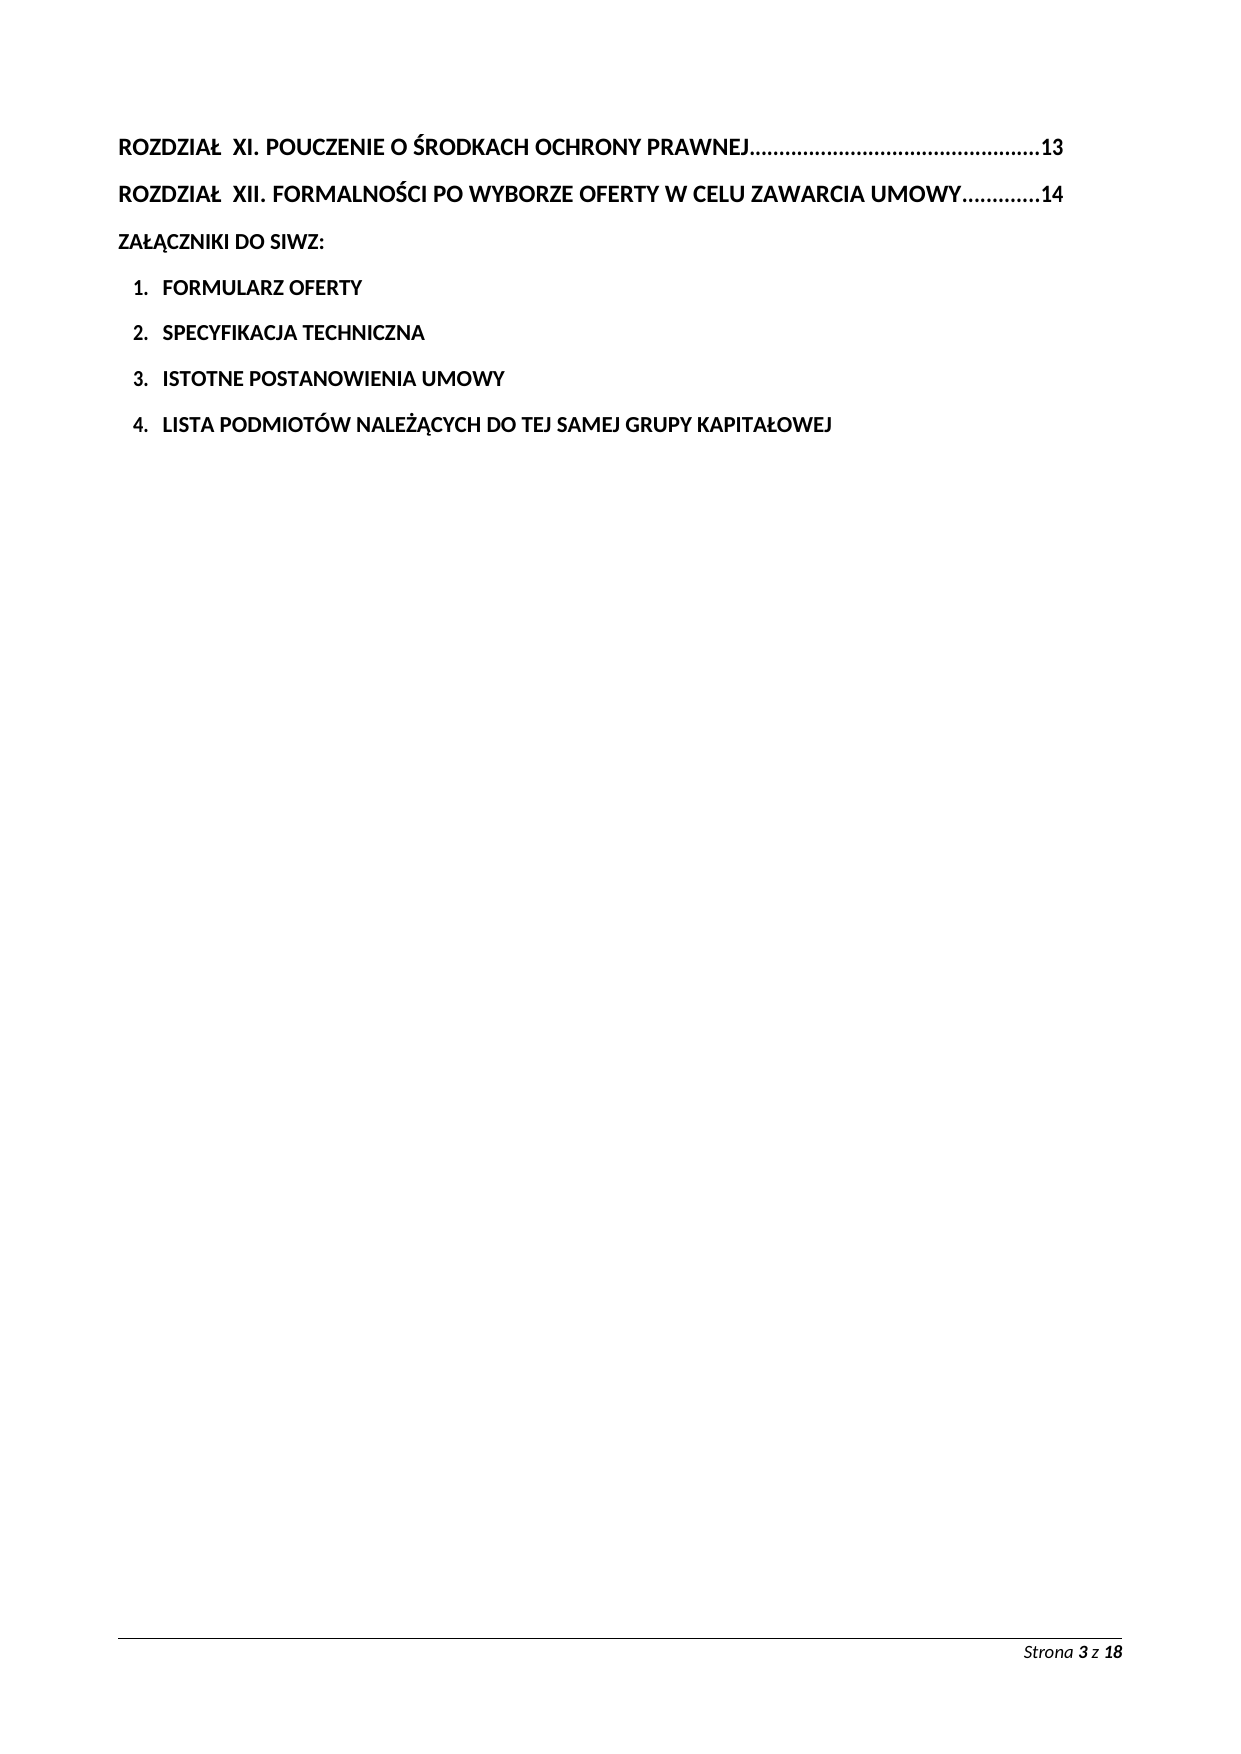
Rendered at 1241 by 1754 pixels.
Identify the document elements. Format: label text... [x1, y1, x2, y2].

text Rozdział XI. POUCZENIE O ŚRODKACH OCHRONY PRAWNEJ 13 [118, 126, 1122, 161]
text ZAŁĄCZNIKI DO SIWZ: [118, 222, 1122, 255]
list FORMULARZ OFERTY [133, 267, 1122, 301]
list ISTOTNE POSTANOWIENIA UMOWY [133, 359, 1122, 392]
text Rozdział XII. FORMALNOŚCI PO WYBORZE OFERTY W CELU ZAWARCIA UMOWY 14 [118, 174, 1122, 209]
list SPECYFIKACJA TECHNICZNA [133, 313, 1122, 347]
list LISTA PODMIOTÓW NALEŻĄCYCH DO TEJ SAMEJ GRUPY KAPITAŁOWEJ [133, 405, 1122, 438]
